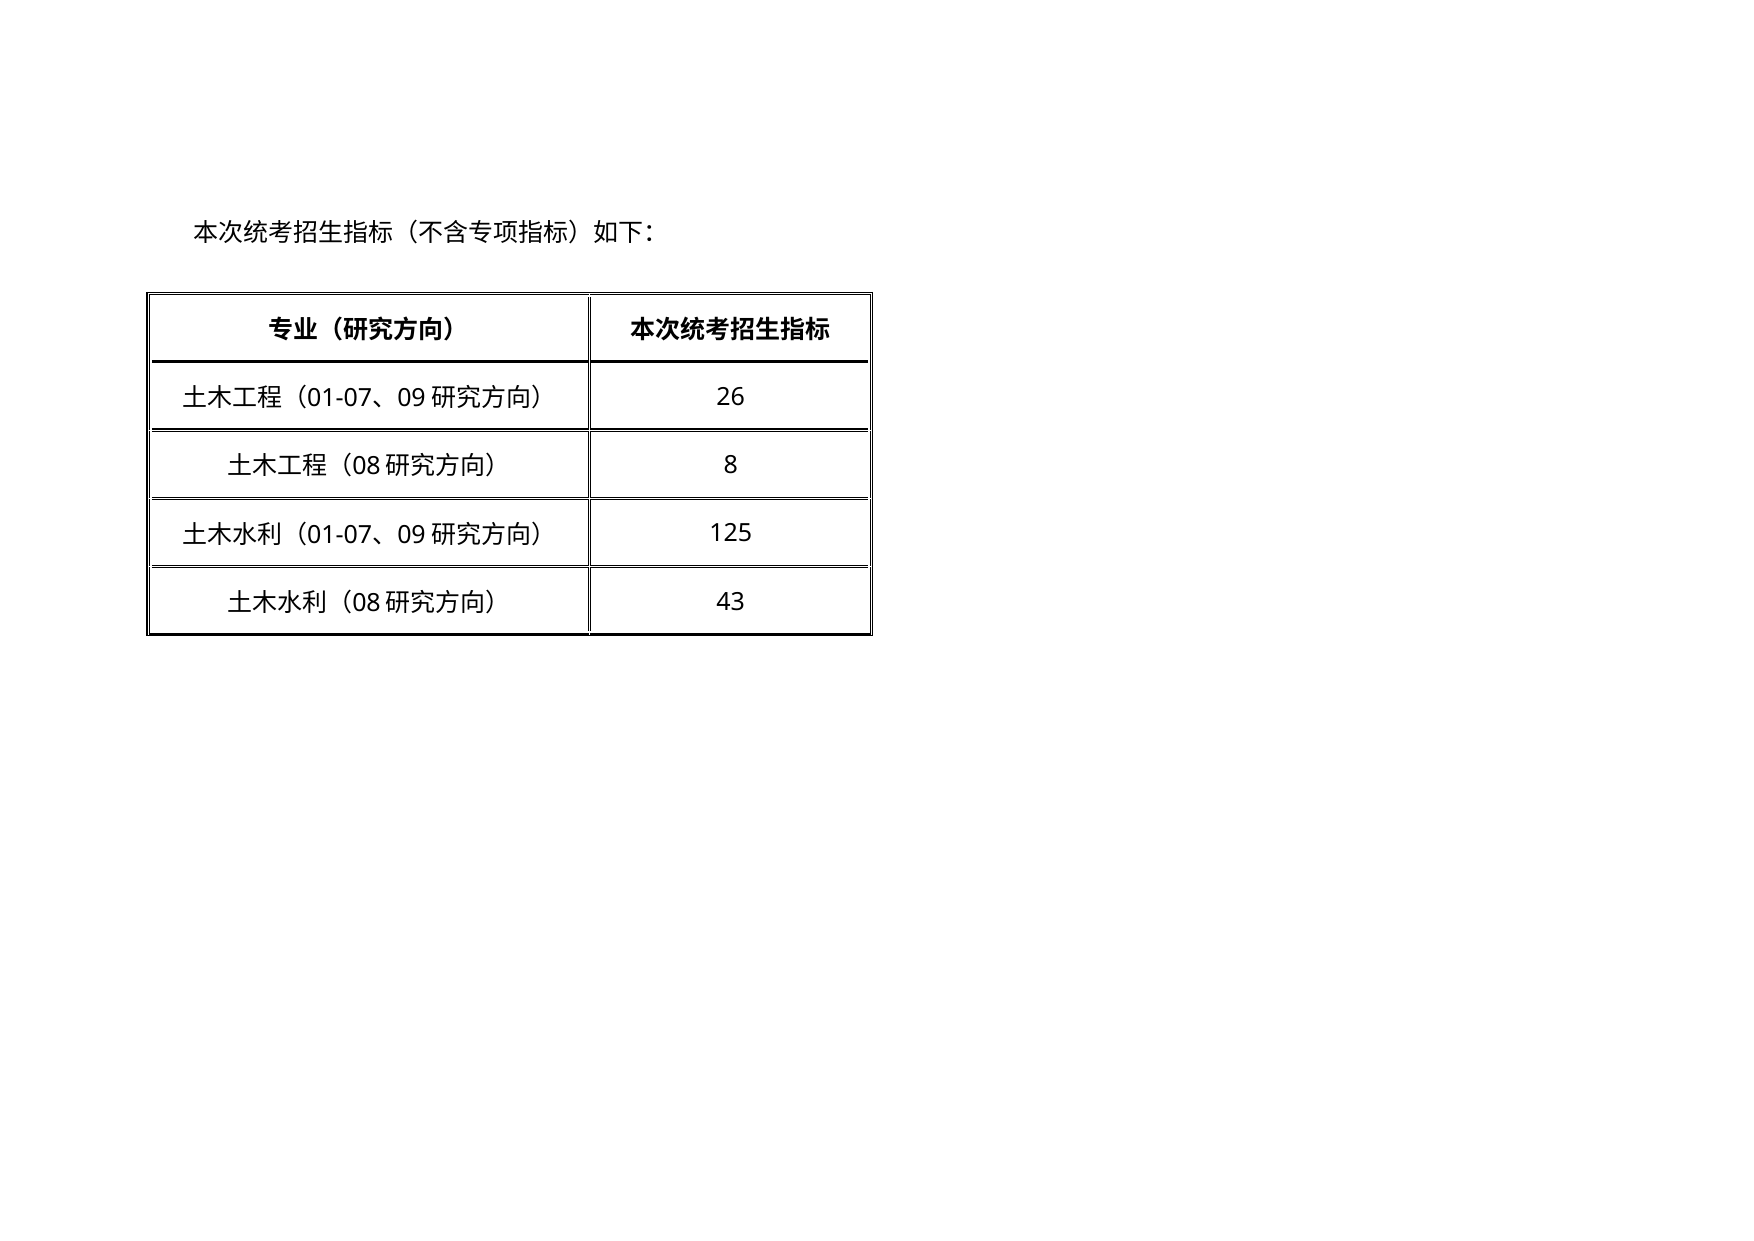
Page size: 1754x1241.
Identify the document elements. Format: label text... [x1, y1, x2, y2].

table_cell 土木水利（01-07、09研究方向） [150, 496, 588, 565]
table_cell 土木工程（01-07、09研究方向） [150, 360, 588, 428]
table_cell 26 [591, 360, 870, 428]
table_cell 125 [591, 496, 870, 565]
table_header 本次统考招生指标 [590, 295, 870, 360]
table_cell 土木水利（08研究方向） [148, 565, 590, 633]
table_cell 8 [591, 428, 870, 496]
table_header 专业（研究方向） [150, 295, 590, 360]
table_cell 土木工程（08研究方向） [150, 428, 588, 496]
table_cell 43 [590, 565, 871, 633]
text 本次统考招生指标（不含专项指标）如下： [150, 198, 1604, 263]
